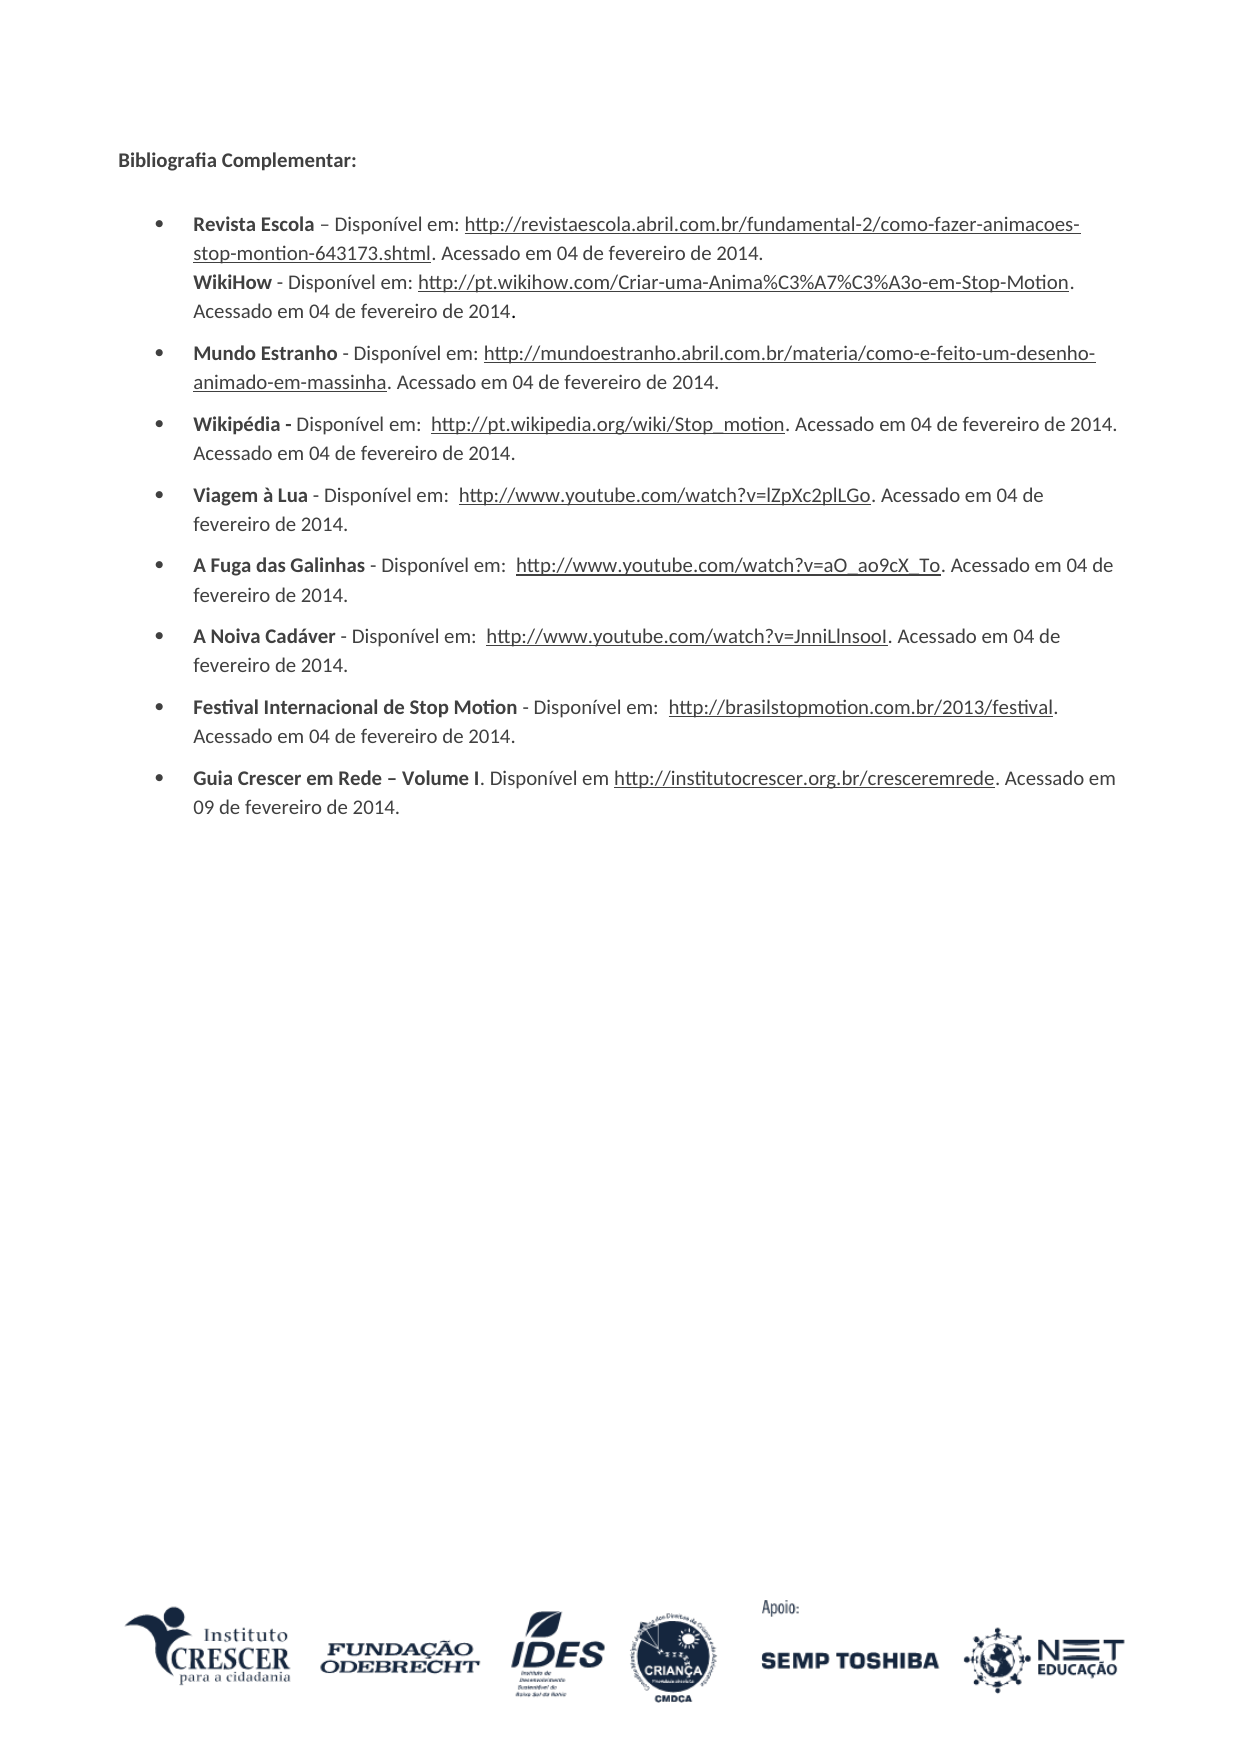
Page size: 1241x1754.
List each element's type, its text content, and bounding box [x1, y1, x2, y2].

text Bibliografia Complementar: [118, 148, 1122, 173]
list Guia Crescer em Rede – Volume I. Disponível em http://institutocrescer.org.br/cresceremrede. Acessado em 09 de fevereiro de 2014. [156, 765, 1122, 820]
list Viagem à Lua - Disponível em: http://www.youtube.com/watch?v=lZpXc2plLGo. Acessado em 04 de fevereiro de 2014. [156, 482, 1122, 536]
list A Fuga das Galinhas - Disponível em: http://www.youtube.com/watch?v=aO_ao9cX_To. Acessado em 04 de fevereiro de 2014. [156, 553, 1122, 607]
list Revista Escola – Disponível em: http://revistaescola.abril.com.br/fundamental-2/como-fazer-animacoes-stop-montion-643173.shtml. Acessado em 04 de fevereiro de 2014. WikiHow - Disponível em: http://pt.wikihow.com/Criar-uma-Anima%C3%A7%C3%A3o-em-Stop-Motion. Acessado em 04 de fevereiro de 2014. [156, 211, 1122, 324]
list Wikipédia - Disponível em: http://pt.wikipedia.org/wiki/Stop_motion. Acessado em 04 de fevereiro de 2014. Acessado em 04 de fevereiro de 2014. [156, 411, 1122, 466]
list Festival Internacional de Stop Motion - Disponível em: http://brasilstopmotion.com.br/2013/festival. Acessado em 04 de fevereiro de 2014. [156, 694, 1122, 749]
list A Noiva Cadáver - Disponível em: http://www.youtube.com/watch?v=JnniLlnsooI. Acessado em 04 de fevereiro de 2014. [156, 623, 1122, 678]
list Mundo Estranho - Disponível em: http://mundoestranho.abril.com.br/materia/como-e-feito-um-desenho-animado-em-massinha. Acessado em 04 de fevereiro de 2014. [156, 340, 1122, 395]
